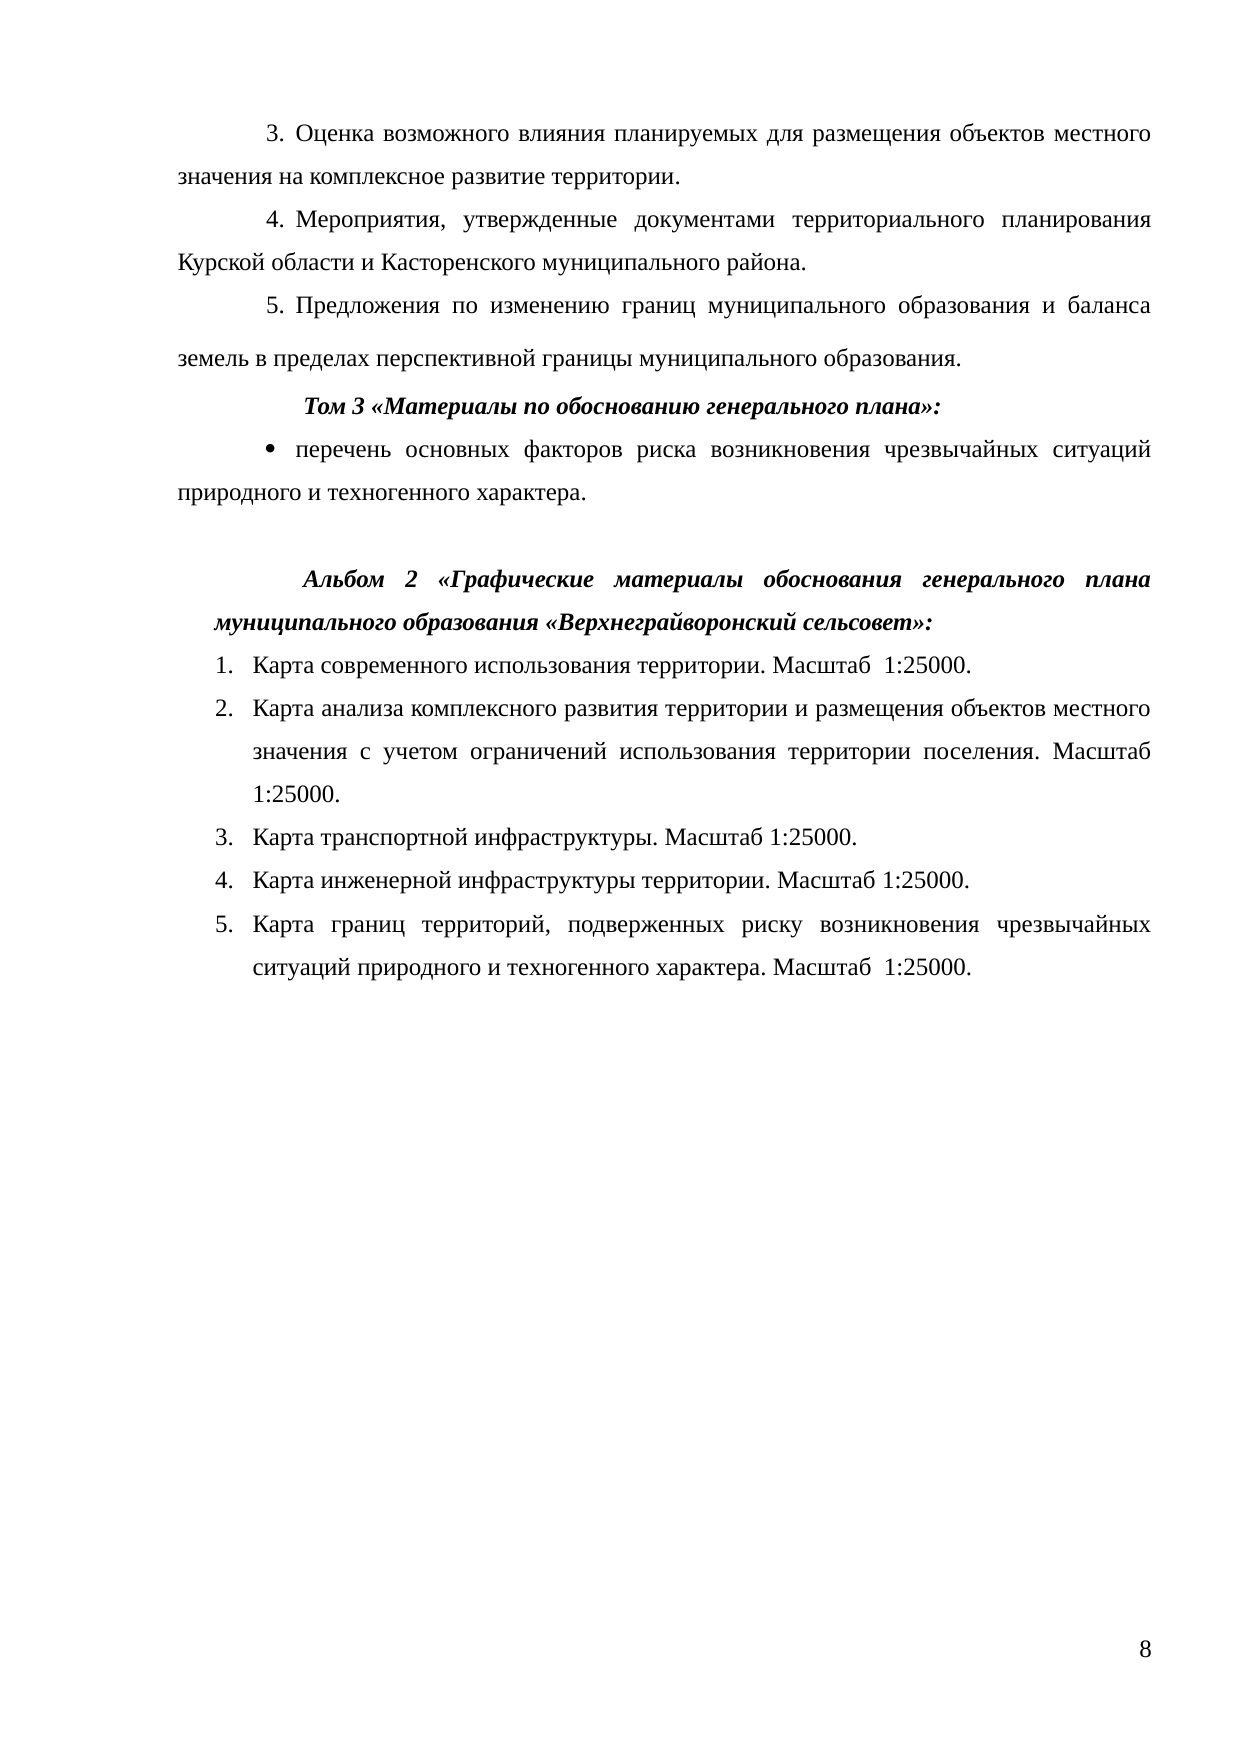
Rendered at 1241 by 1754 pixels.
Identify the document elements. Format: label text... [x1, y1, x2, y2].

list перечень основных факторов риска возникновения чрезвычайных ситуаций природного и техногенного характера. [177, 434, 1152, 506]
list Предложения по изменению границ муниципального образования и баланса земель в пределах перспективной границы муниципального образования. [177, 291, 1152, 373]
list Оценка возможного влияния планируемых для размещения объектов местного значения на комплексное развитие территории. [177, 118, 1152, 190]
list Карта границ территорий, подверженных риску возникновения чрезвычайных ситуаций природного и техногенного характера. Масштаб 1:25000. [215, 909, 1152, 981]
text Том 3 «Материалы по обоснованию генерального плана»: [214, 391, 1152, 420]
list Карта транспортной инфраструктуры. Масштаб 1:25000. [215, 822, 1152, 851]
list Карта современного использования территории. Масштаб 1:25000. [215, 650, 1152, 679]
text Альбом 2 «Графические материалы обоснования генерального плана муниципального образования «Верхнеграйворонский сельсовет»: [214, 564, 1152, 636]
list Мероприятия, утвержденные документами территориального планирования Курской области и Касторенского муниципального района. [177, 204, 1152, 276]
list Карта инженерной инфраструктуры территории. Масштаб 1:25000. [215, 866, 1152, 894]
list Карта анализа комплексного развития территории и размещения объектов местного значения с учетом ограничений использования территории поселения. Масштаб 1:25000. [215, 693, 1152, 808]
